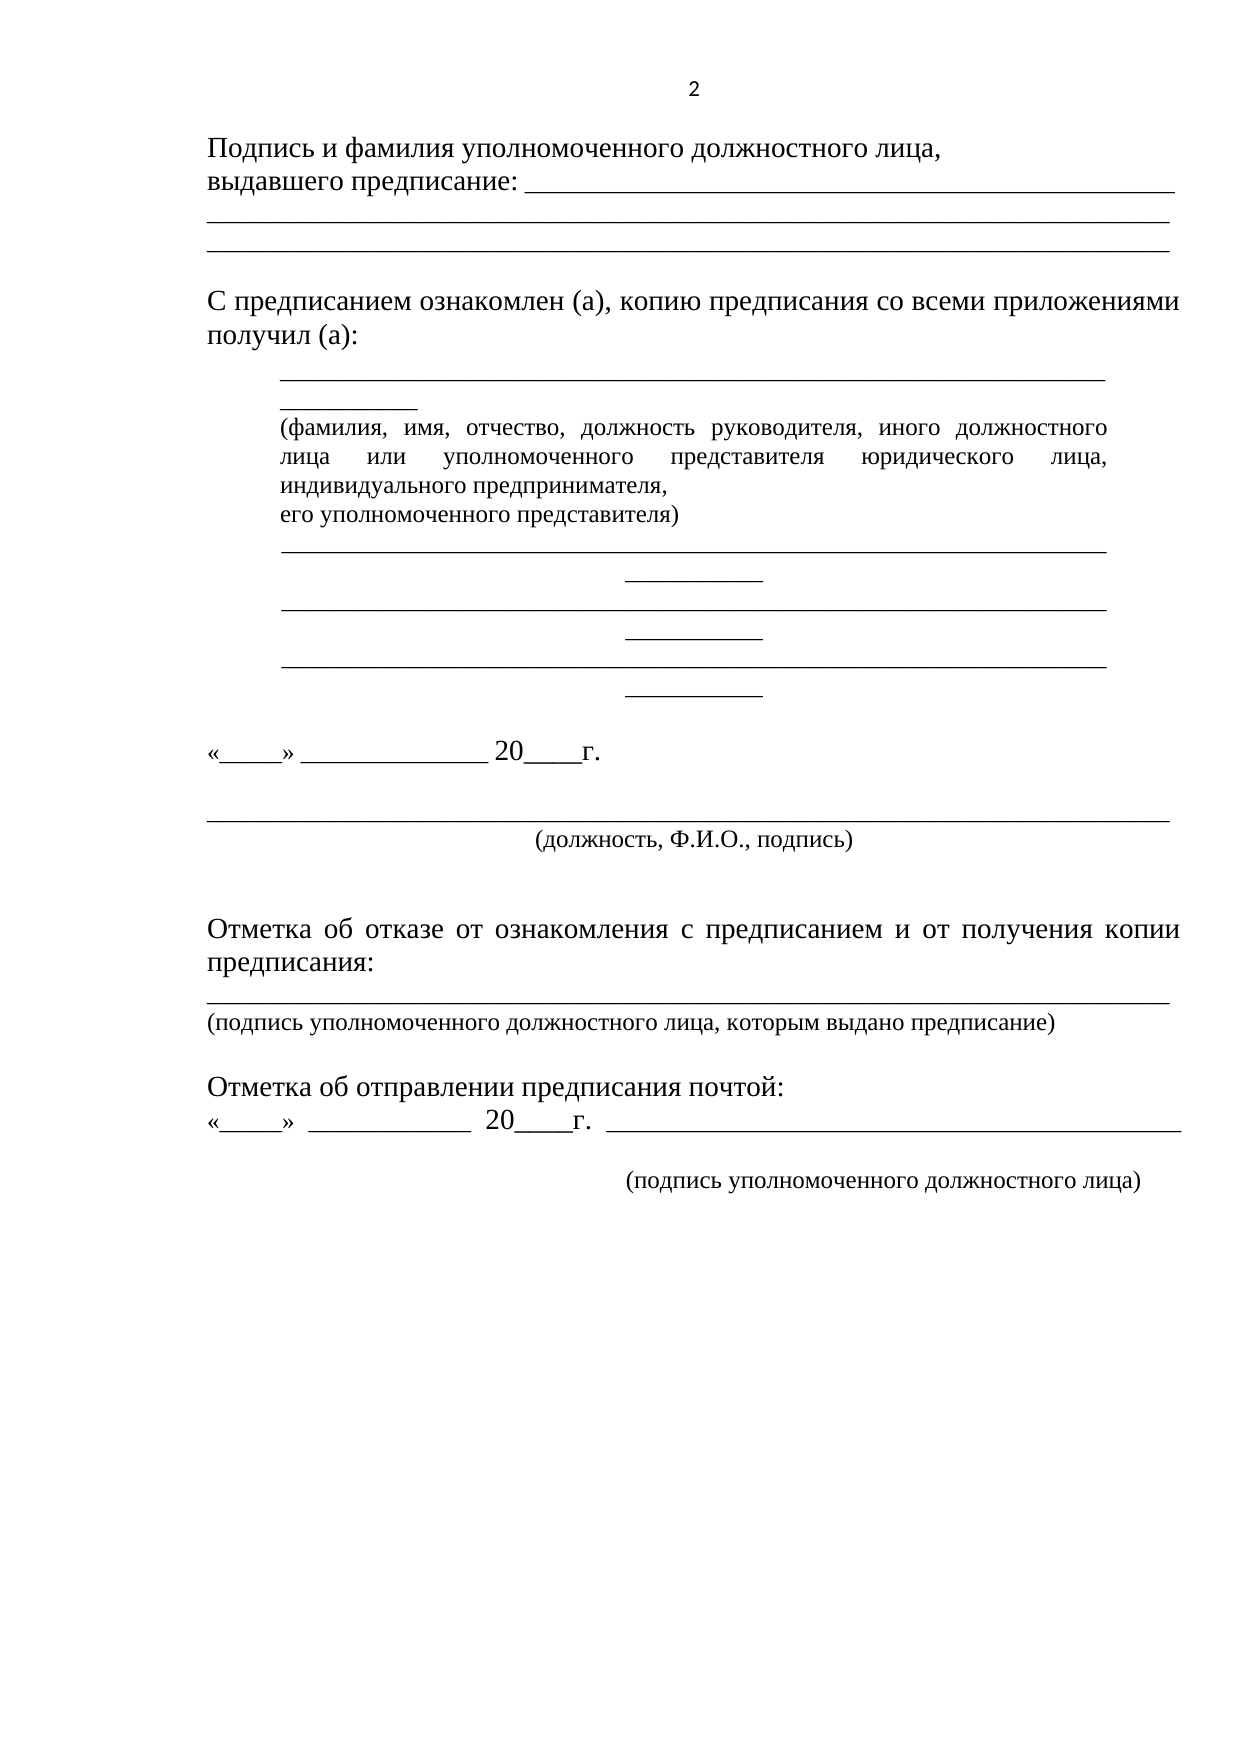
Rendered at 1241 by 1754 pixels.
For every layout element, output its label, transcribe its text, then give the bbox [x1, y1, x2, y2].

text выдавшего предписание: ____________________________________________________ [207, 163, 1181, 197]
text (должность, Ф.И.О., подпись) [207, 824, 1181, 853]
text С предписанием ознакомлен (а), копию предписания со всеми приложениями получил (а): [207, 283, 1181, 350]
text _____________________________________________________________________________ [207, 796, 1181, 824]
text __________________________________________________________________________________________________________________________________________________________ [207, 197, 1181, 254]
text Подпись и фамилия уполномоченного должностного лица, [207, 130, 1181, 163]
text Отметка об отказе от ознакомления с предписанием и от получения копии предписания: _____________________________________________________________________________ (подпись уполномоченного должностного лица, которым выдано предписание) [207, 911, 1181, 1035]
text «_____» _____________ 20____г. ______________________________________________ (подпись уполномоченного должностного лица) [207, 1102, 1181, 1193]
table_header _____________________________________________________________________________ (фамилия, имя, отчество, должность руководителя, иного должностного лица или уполномоченного представителя юридического лица, индивидуального предпринимателя, его уполномоченного представителя) _____________________________________________________________________________ _____________________________________________________________________________ _____________________________________________________________________________ [275, 350, 1113, 705]
text «_____» _______________ 20____г. [207, 733, 1181, 767]
text Отметка об отправлении предписания почтой: [207, 1069, 1181, 1102]
